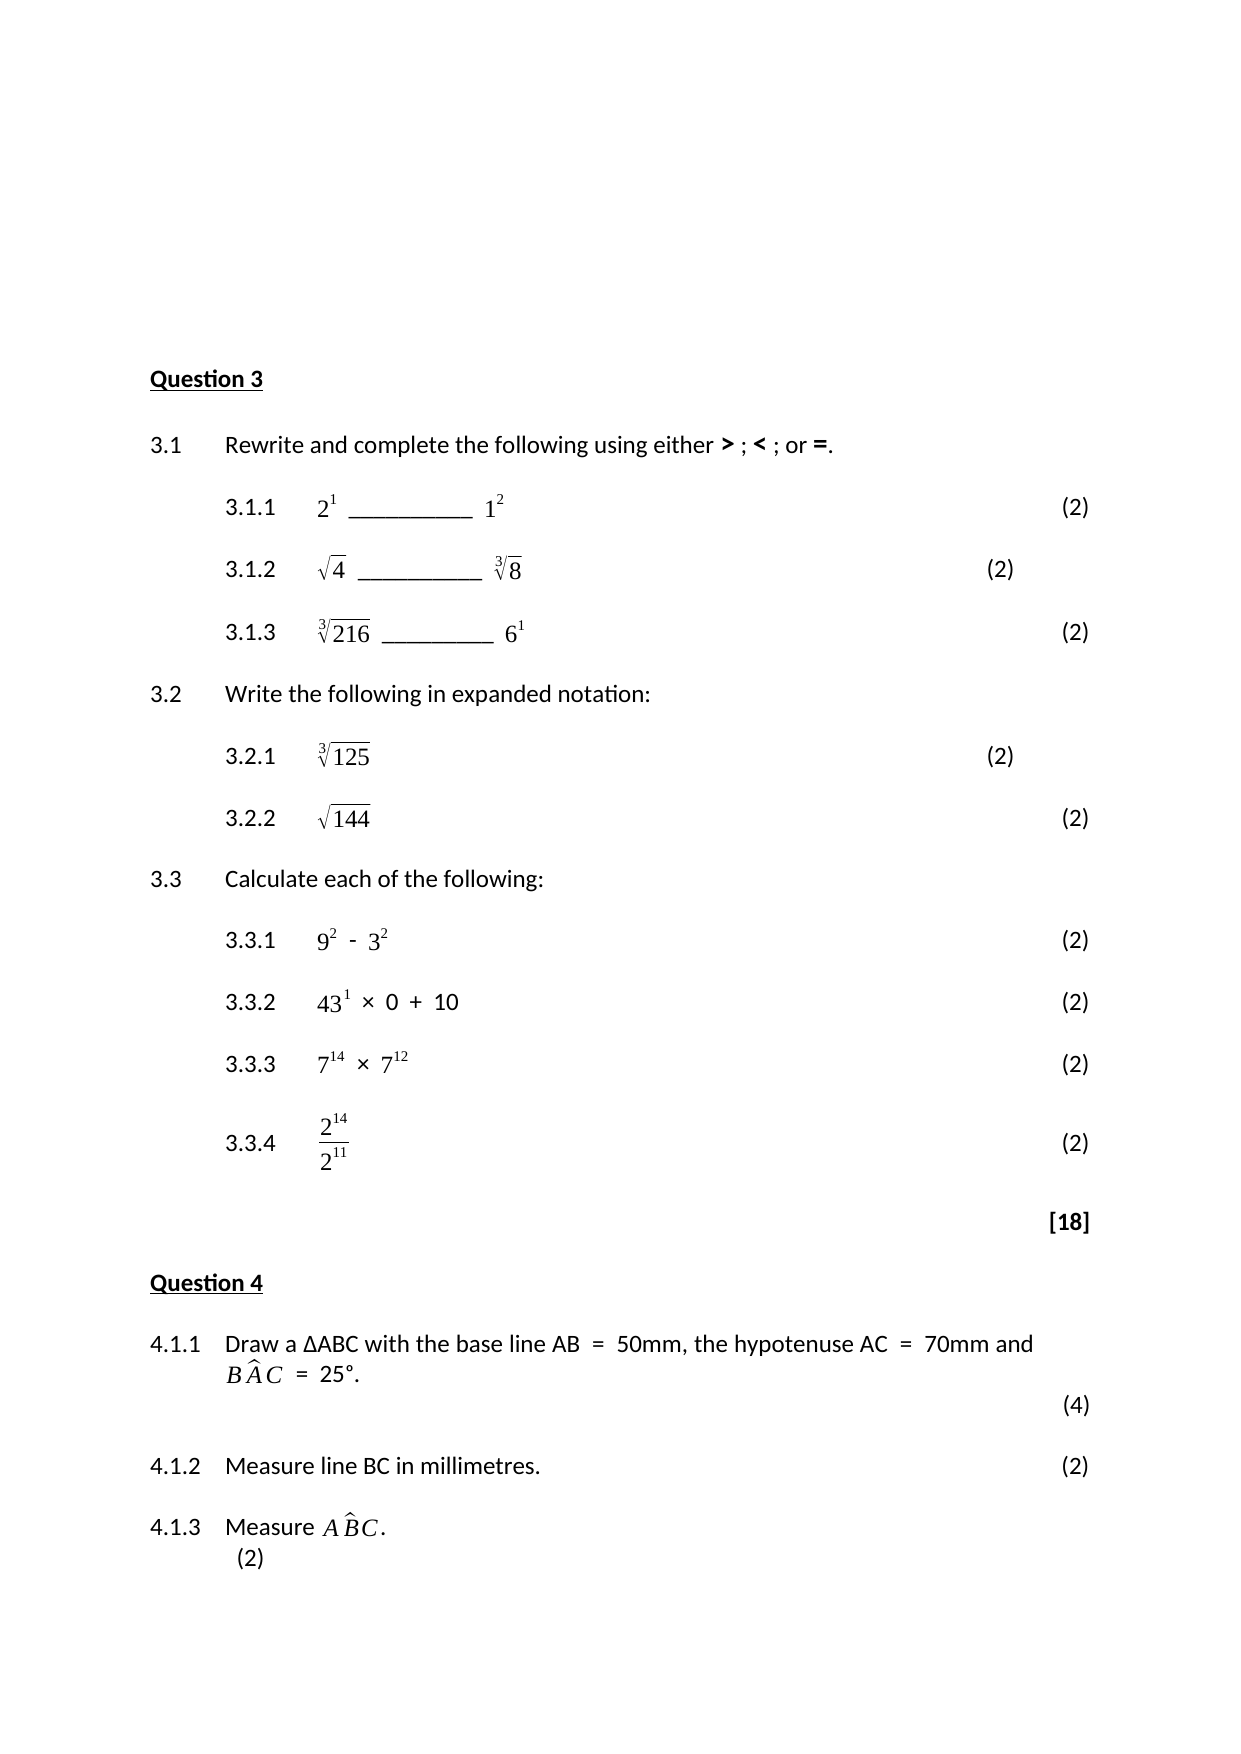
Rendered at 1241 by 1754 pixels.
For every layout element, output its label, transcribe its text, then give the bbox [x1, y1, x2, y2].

text (4) [150, 1389, 1090, 1420]
text 4.1.1 Draw a ΔABC with the base line AB = 50mm, the hypotenuse AC = 70mm and = 25ᵒ. [150, 1328, 1036, 1389]
text 3.2.2 (2) [150, 802, 1090, 832]
text 3.2.1 (2) [150, 739, 1090, 771]
text [18] [150, 1206, 1090, 1236]
text 3.1.2 __________ (2) [150, 552, 1090, 585]
text 3.3.2 × 0 + 10 (2) [150, 986, 1090, 1017]
text Question 3 [150, 364, 1090, 394]
text 3.3.4 (2) [150, 1109, 1090, 1175]
text 3.3.1 - (2) [150, 924, 1090, 955]
text 3.3.3 × (2) [150, 1047, 1090, 1078]
text 3.3 Calculate each of the following: [150, 863, 1090, 893]
text 4.1.2 Measure line BC in millimetres. (2) [150, 1451, 1090, 1481]
text 3.1.3 _________ (2) [150, 615, 1090, 648]
text 4.1.3 Measure . (2) [150, 1512, 1090, 1573]
text 3.1 Rewrite and complete the following using either > ; < ; or =. [150, 425, 1090, 460]
text Question 4 [150, 1267, 1090, 1297]
text 3.1.1 __________ (2) [150, 491, 1090, 522]
text 3.2 Write the following in expanded notation: [150, 678, 1090, 709]
